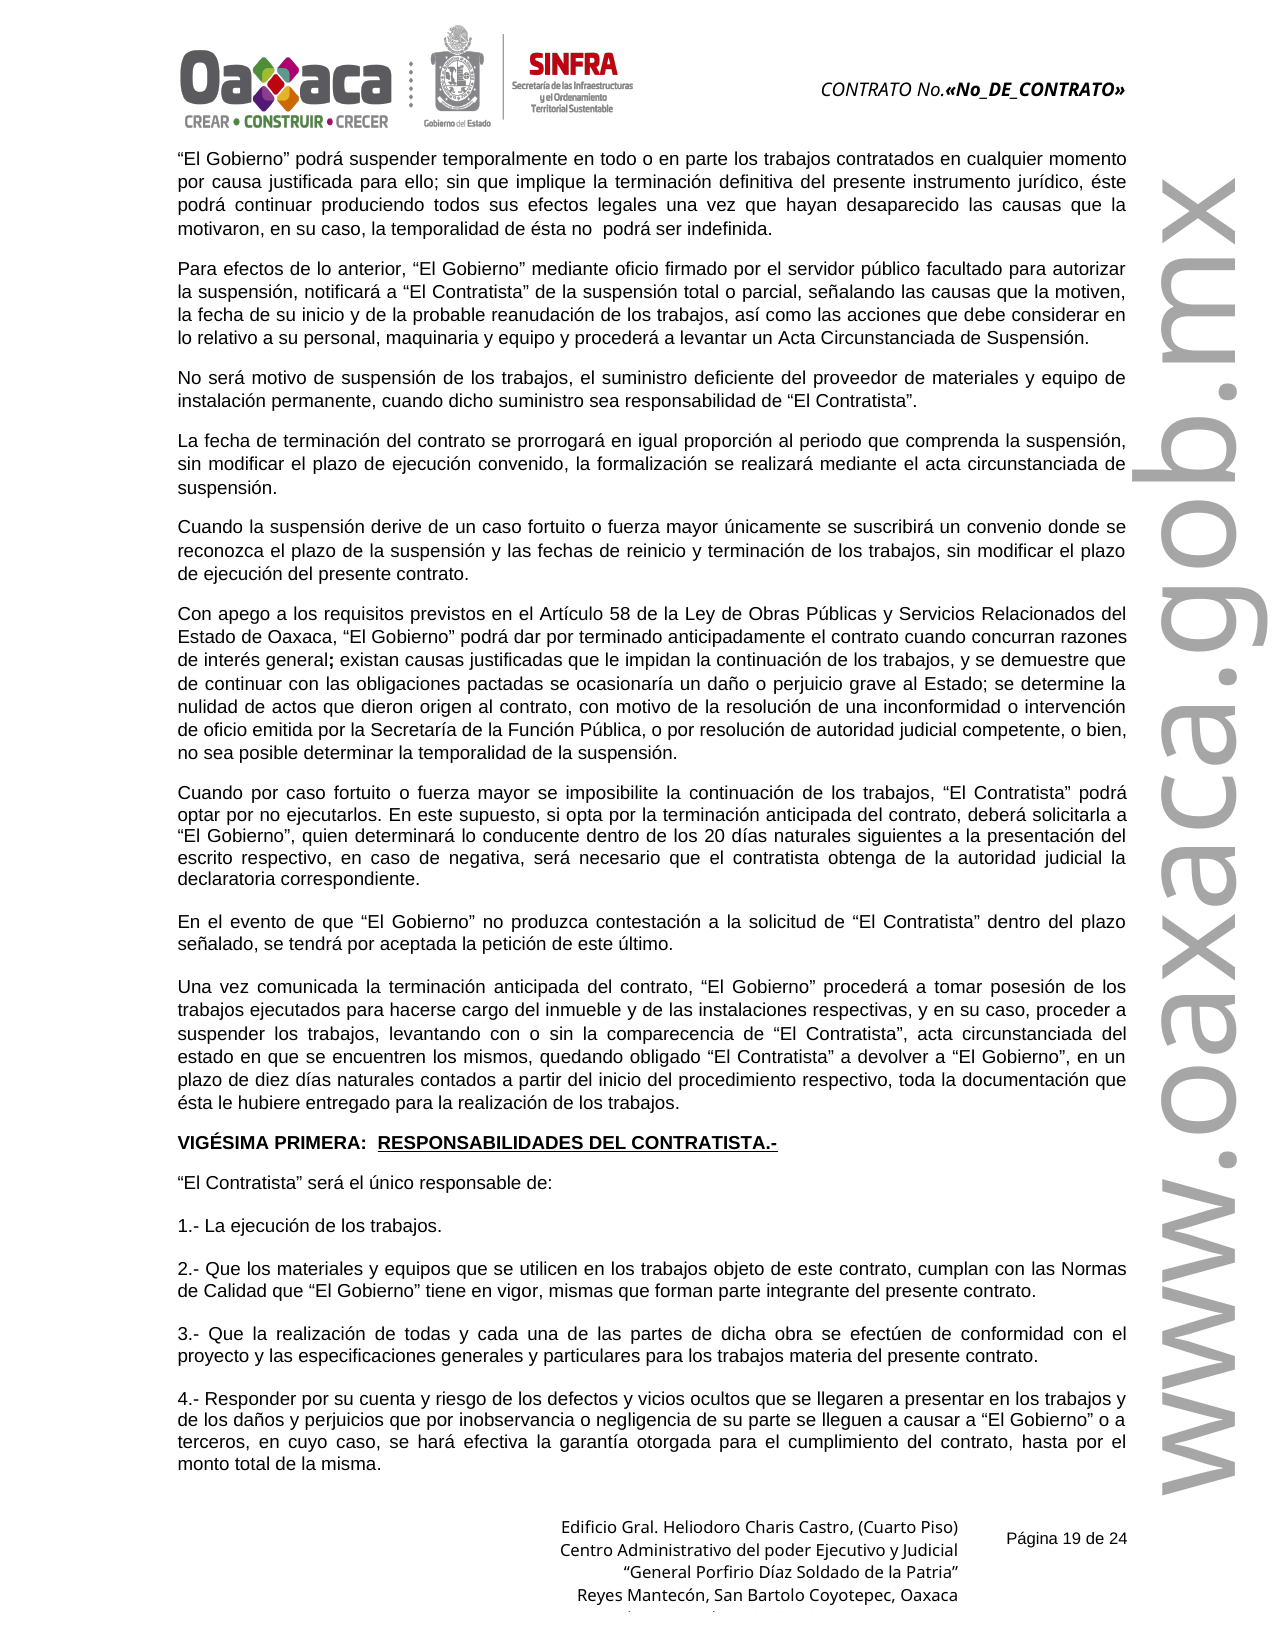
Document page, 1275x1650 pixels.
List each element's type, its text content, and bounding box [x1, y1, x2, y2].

text En el evento de que “El Gobierno” no produzca contestación a la solicitud de “El Contratista” dentro del plazo señalado, se tendrá por aceptada la petición de este último. [177, 911, 1127, 954]
text Para efectos de lo anterior, “El Gobierno” mediante oficio firmado por el servidor público facultado para autorizar la suspensión, notificará a “El Contratista” de la suspensión total o parcial, señalando las causas que la motiven, la fecha de su inicio y de la probable reanudación de los trabajos, así como las acciones que debe considerar en lo relativo a su personal, maquinaria y equipo y procederá a levantar un Acta Circunstanciada de Suspensión. [177, 257, 1127, 348]
text “El Contratista” será el único responsable de: [177, 1172, 1127, 1193]
text 4.- Responder por su cuenta y riesgo de los defectos y vicios ocultos que se llegaren a presentar en los trabajos y de los daños y perjuicios que por inobservancia o negligencia de su parte se lleguen a causar a “El Gobierno” o a terceros, en cuyo caso, se hará efectiva la garantía otorgada para el cumplimiento del contrato, hasta por el monto total de la misma. [177, 1388, 1127, 1474]
text No será motivo de suspensión de los trabajos, el suministro deficiente del proveedor de materiales y equipo de instalación permanente, cuando dicho suministro sea responsabilidad de “El Contratista”. [177, 367, 1127, 412]
text Con apego a los requisitos previstos en el Artículo 58 de la Ley de Obras Públicas y Servicios Relacionados del Estado de Oaxaca, “El Gobierno” podrá dar por terminado anticipadamente el contrato cuando concurran razones de interés general; existan causas justificadas que le impidan la continuación de los trabajos, y se demuestre que de continuar con las obligaciones pactadas se ocasionaría un daño o perjuicio grave al Estado; se determine la nulidad de actos que dieron origen al contrato, con motivo de la resolución de una inconformidad o intervención de oficio emitida por la Secretaría de la Función Pública, o por resolución de autoridad judicial competente, o bien, no sea posible determinar la temporalidad de la suspensión. [177, 603, 1127, 764]
picture [154, 17, 659, 131]
text 3.- Que la realización de todas y cada una de las partes de dicha obra se efectúen de conformidad con el proyecto y las especificaciones generales y particulares para los trabajos materia del presente contrato. [177, 1323, 1127, 1366]
text Una vez comunicada la terminación anticipada del contrato, “El Gobierno” procederá a tomar posesión de los trabajos ejecutados para hacerse cargo del inmueble y de las instalaciones respectivas, y en su caso, proceder a suspender los trabajos, levantando con o sin la comparecencia de “El Contratista”, acta circunstanciada del estado en que se encuentren los mismos, quedando obligado “El Contratista” a devolver a “El Gobierno”, en un plazo de diez días naturales contados a partir del inicio del procedimiento respectivo, toda la documentación que ésta le hubiere entregado para la realización de los trabajos. [177, 976, 1127, 1114]
text “El Gobierno” podrá suspender temporalmente en todo o en parte los trabajos contratados en cualquier momento por causa justificada para ello; sin que implique la terminación definitiva del presente instrumento jurídico, éste podrá continuar produciendo todos sus efectos legales una vez que hayan desaparecido las causas que la motivaron, en su caso, la temporalidad de ésta no podrá ser indefinida. [177, 148, 1127, 239]
text Cuando por caso fortuito o fuerza mayor se imposibilite la continuación de los trabajos, “El Contratista” podrá optar por no ejecutarlos. En este supuesto, si opta por la terminación anticipada del contrato, deberá solicitarla a “El Gobierno”, quien determinará lo conducente dentro de los 20 días naturales siguientes a la presentación del escrito respectivo, en caso de negativa, será necesario que el contratista obtenga de la autoridad judicial la declaratoria correspondiente. [177, 782, 1127, 890]
text Cuando la suspensión derive de un caso fortuito o fuerza mayor únicamente se suscribirá un convenio donde se reconozca el plazo de la suspensión y las fechas de reinicio y terminación de los trabajos, sin modificar el plazo de ejecución del presente contrato. [177, 516, 1127, 584]
text 1.- La ejecución de los trabajos. [177, 1215, 1127, 1237]
text 2.- Que los materiales y equipos que se utilicen en los trabajos objeto de este contrato, cumplan con las Normas de Calidad que “El Gobierno” tiene en vigor, mismas que forman parte integrante del presente contrato. [177, 1258, 1127, 1301]
text VIGÉSIMA PRIMERA: RESPONSABILIDADES DEL CONTRATISTA.- [177, 1132, 1127, 1154]
text La fecha de terminación del contrato se prorrogará en igual proporción al periodo que comprenda la suspensión, sin modificar el plazo de ejecución convenido, la formalización se realizará mediante el acta circunstanciada de suspensión. [177, 430, 1127, 498]
